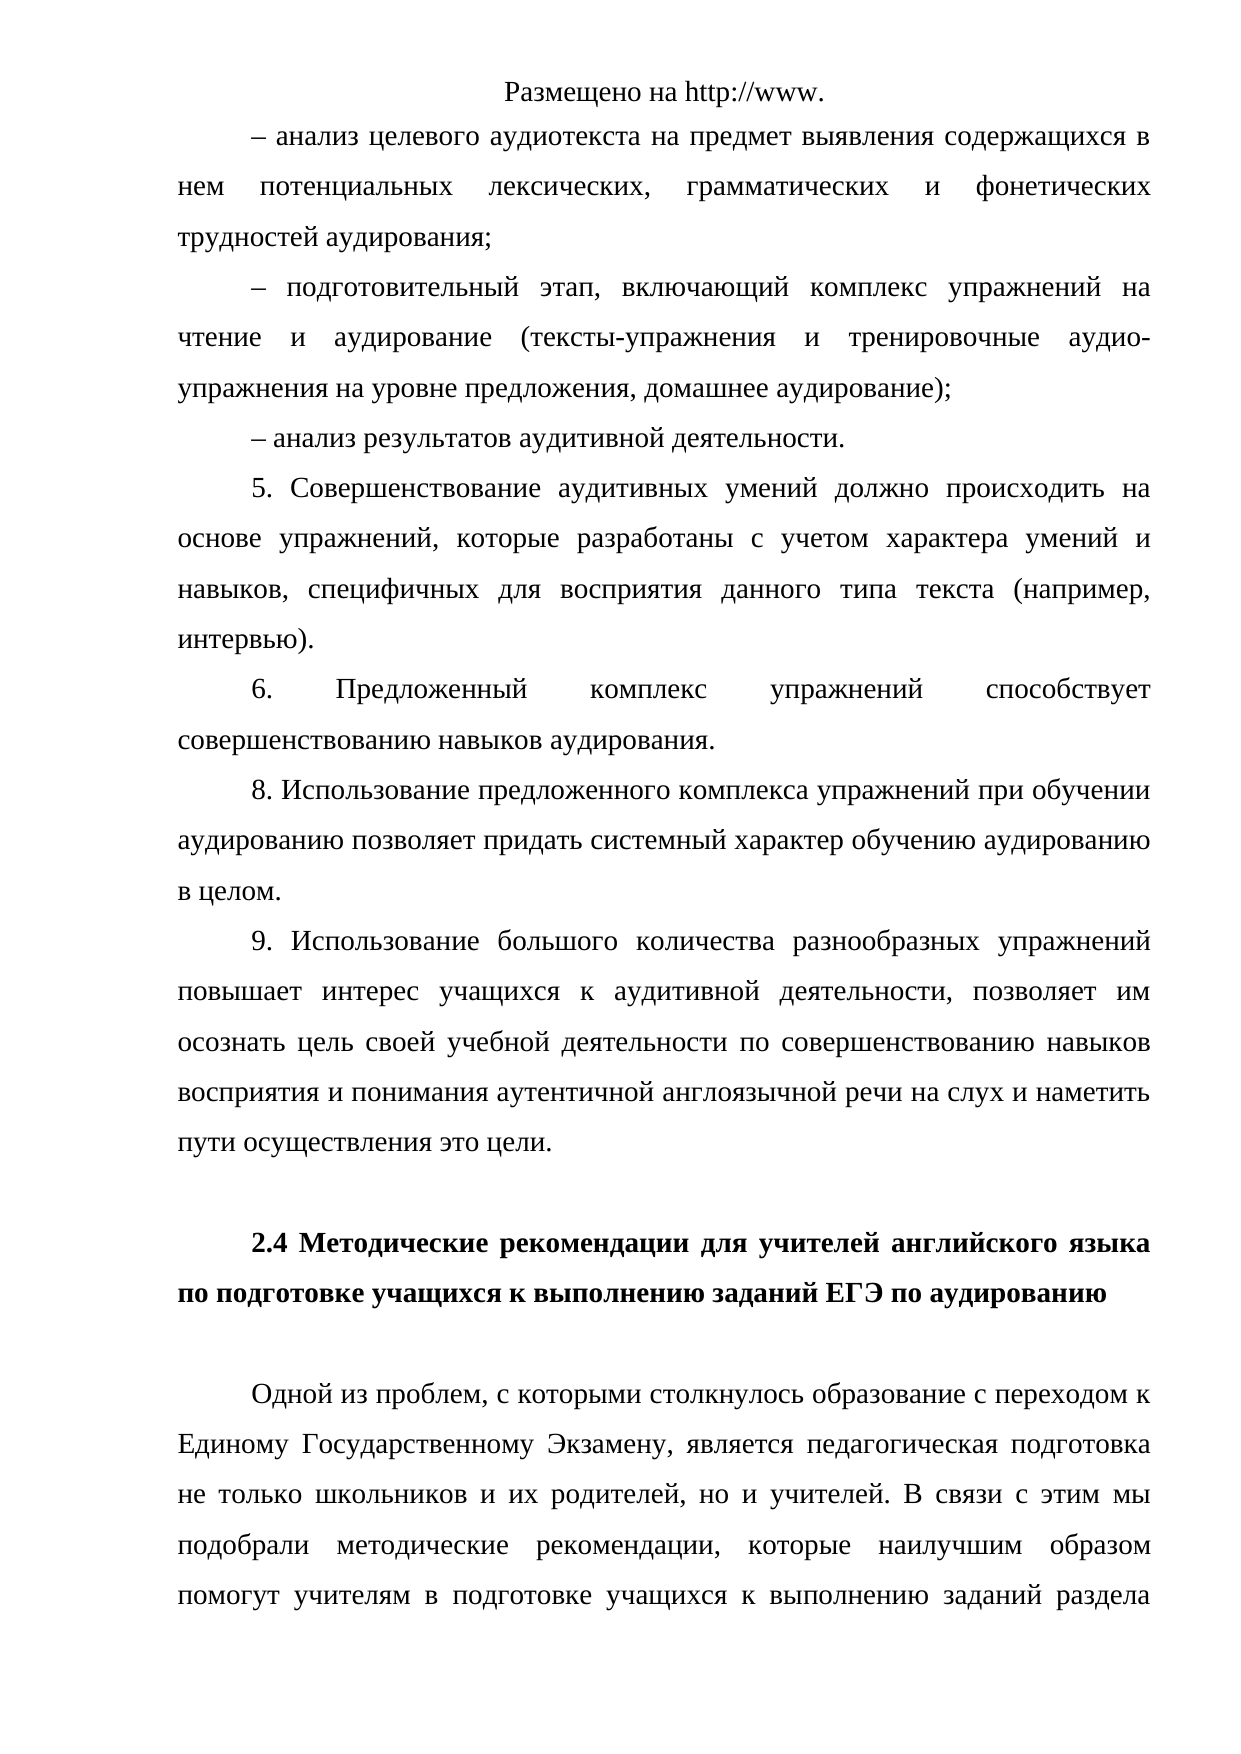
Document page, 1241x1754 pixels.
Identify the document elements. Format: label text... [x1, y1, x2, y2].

text 6. Предложенный комплекс упражнений способствует совершенствованию навыков аудирования. [177, 672, 1152, 755]
text – анализ результатов аудитивной деятельности. [177, 420, 1152, 453]
text 2.4 Методические рекомендации для учителей английского языка по подготовке учащихся к выполнению заданий ЕГЭ по аудированию [177, 1225, 1152, 1309]
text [177, 1376, 1152, 1611]
text – подготовительный этап, включающий комплекс упражнений на чтение и аудирование (тексты-упражнения и тренировочные аудио-упражнения на уровне предложения, домашнее аудирование); [177, 269, 1152, 403]
text 9. Использование большого количества разнообразных упражнений повышает интерес учащихся к аудитивной деятельности, позволяет им осознать цель своей учебной деятельности по совершенствованию навыков восприятия и понимания аутентичной англоязычной речи на слух и наметить пути осуществления это цели. [177, 923, 1152, 1158]
text 5. Совершенствование аудитивных умений должно происходить на основе упражнений, которые разработаны с учетом характера умений и навыков, специфичных для восприятия данного типа текста (например, интервью). [177, 470, 1152, 655]
text 8. Использование предложенного комплекса упражнений при обучении аудированию позволяет придать системный характер обучению аудированию в целом. [177, 772, 1152, 906]
text – анализ целевого аудиотекста на предмет выявления содержащихся в нем потенциальных лексических, грамматических и фонетических трудностей аудирования; [177, 118, 1152, 252]
